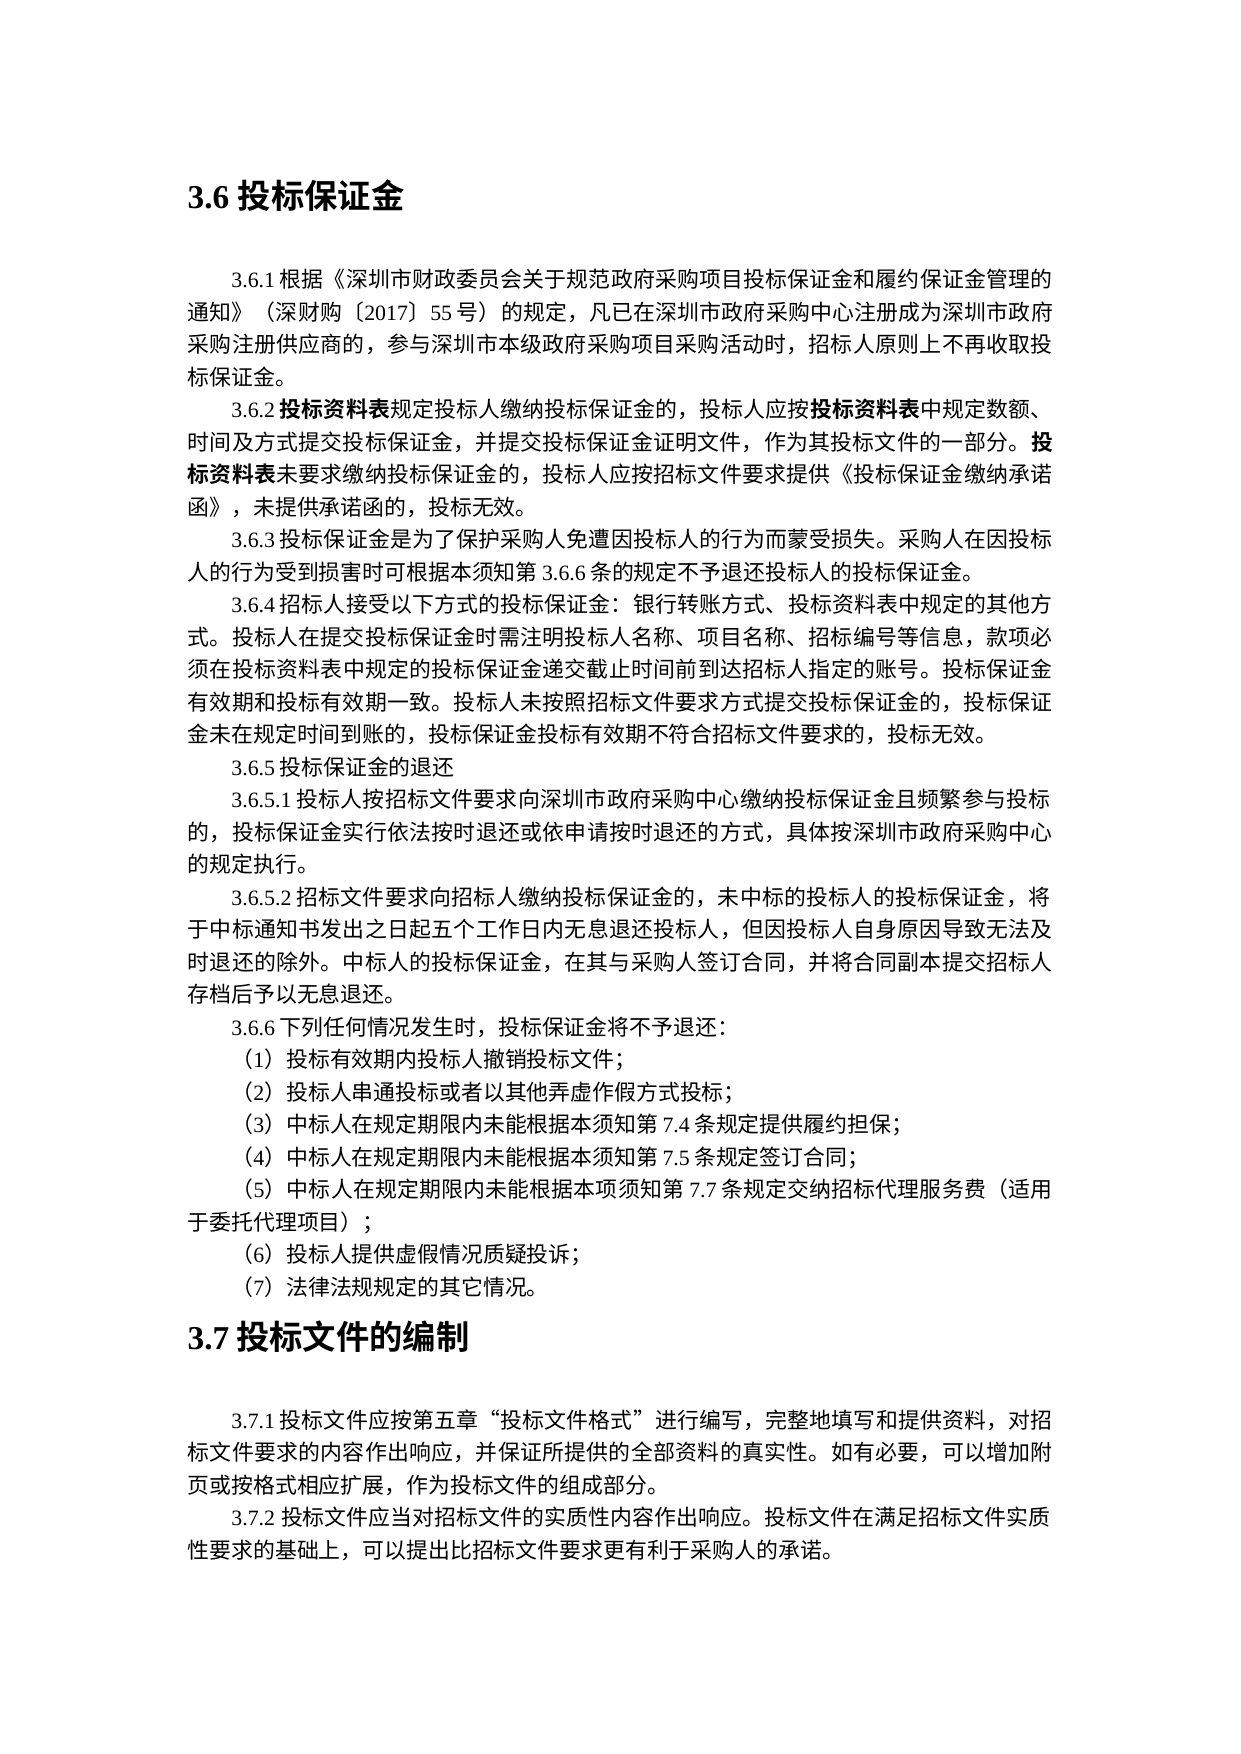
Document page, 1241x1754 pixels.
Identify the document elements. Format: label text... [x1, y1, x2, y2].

list 3.6.1根据《深圳市财政委员会关于规范政府采购项目投标保证金和履约保证金管理的通知》（深财购〔2017〕55号）的规定，凡已在深圳市政府采购中心注册成为深圳市政府采购注册供应商的，参与深圳市本级政府采购项目采购活动时，招标人原则上不再收取投标保证金。 [187, 262, 1053, 392]
list 3.6.5投标保证金的退还 [187, 749, 1053, 782]
list 3.6.6下列任何情况发生时，投标保证金将不予退还： [187, 1009, 1053, 1042]
subtitle 3.6 投标保证金 [187, 162, 1053, 227]
list （6）投标人提供虚假情况质疑投诉； [187, 1237, 1053, 1269]
subtitle 3.7投标文件的编制 [187, 1302, 1053, 1367]
list （4）中标人在规定期限内未能根据本须知第7.5条规定签订合同； [187, 1139, 1053, 1172]
list 3.6.3投标保证金是为了保护采购人免遭因投标人的行为而蒙受损失。采购人在因投标人的行为受到损害时可根据本须知第3.6.6条的规定不予退还投标人的投标保证金。 [187, 522, 1053, 587]
list 3.6.4招标人接受以下方式的投标保证金：银行转账方式、投标资料表中规定的其他方式。投标人在提交投标保证金时需注明投标人名称、项目名称、招标编号等信息，款项必须在投标资料表中规定的投标保证金递交截止时间前到达招标人指定的账号。投标保证金有效期和投标有效期一致。投标人未按照招标文件要求方式提交投标保证金的，投标保证金未在规定时间到账的，投标保证金投标有效期不符合招标文件要求的，投标无效。 [187, 587, 1053, 749]
list （5）中标人在规定期限内未能根据本项须知第7.7条规定交纳招标代理服务费（适用于委托代理项目）； [187, 1172, 1053, 1237]
list （3）中标人在规定期限内未能根据本须知第7.4条规定提供履约担保； [187, 1107, 1053, 1139]
list 3.6.2投标资料表规定投标人缴纳投标保证金的，投标人应按投标资料表中规定数额、时间及方式提交投标保证金，并提交投标保证金证明文件，作为其投标文件的一部分。投标资料表未要求缴纳投标保证金的，投标人应按招标文件要求提供《投标保证金缴纳承诺函》，未提供承诺函的，投标无效。 [187, 392, 1053, 522]
list （2）投标人串通投标或者以其他弄虚作假方式投标； [187, 1074, 1053, 1107]
list 3.6.5.2招标文件要求向招标人缴纳投标保证金的，未中标的投标人的投标保证金，将于中标通知书发出之日起五个工作日内无息退还投标人，但因投标人自身原因导致无法及时退还的除外。中标人的投标保证金，在其与采购人签订合同，并将合同副本提交招标人存档后予以无息退还。 [187, 879, 1053, 1009]
text 3.7.1投标文件应按第五章“投标文件格式”进行编写，完整地填写和提供资料，对招标文件要求的内容作出响应，并保证所提供的全部资料的真实性。如有必要，可以增加附页或按格式相应扩展，作为投标文件的组成部分。 [187, 1402, 1053, 1500]
list 3.7.2 投标文件应当对招标文件的实质性内容作出响应。投标文件在满足招标文件实质性要求的基础上，可以提出比招标文件要求更有利于采购人的承诺。 [187, 1500, 1053, 1565]
list （1）投标有效期内投标人撤销投标文件； [187, 1042, 1053, 1074]
list 3.6.5.1投标人按招标文件要求向深圳市政府采购中心缴纳投标保证金且频繁参与投标的，投标保证金实行依法按时退还或依申请按时退还的方式，具体按深圳市政府采购中心的规定执行。 [187, 782, 1053, 879]
text （7）法律法规规定的其它情况。 [187, 1269, 1053, 1302]
